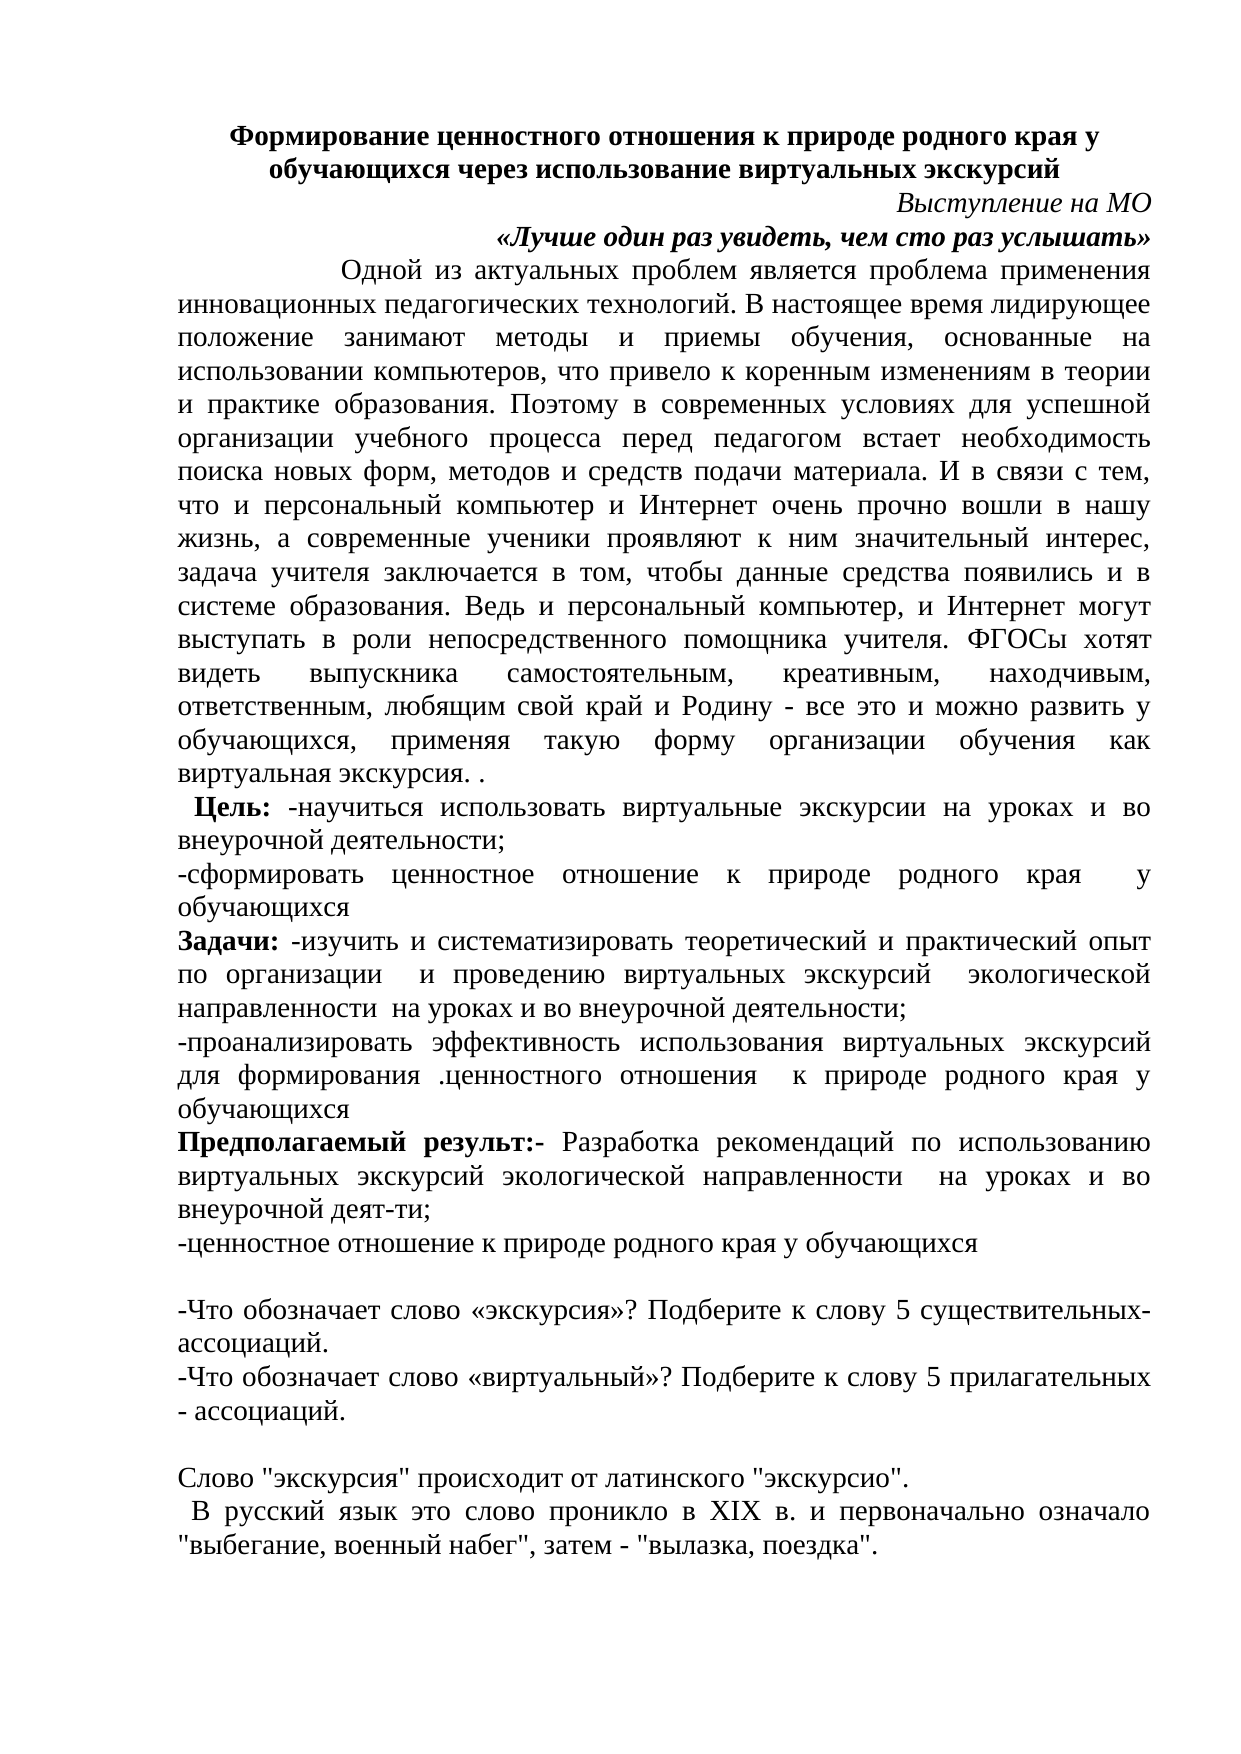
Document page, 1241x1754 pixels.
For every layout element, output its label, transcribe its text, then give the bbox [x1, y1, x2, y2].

text Задачи: -изучить и систематизировать теоретический и практический опыт по организации и проведению виртуальных экскурсий экологической направленности на уроках и во внеурочной деятельности; [177, 923, 1152, 1024]
text -сформировать ценностное отношение к природе родного края у обучающихся [177, 856, 1152, 923]
text Предполагаемый результ:- Разработка рекомендаций по использованию виртуальных экскурсий экологической направленности на уроках и во внеурочной деят-ти; [177, 1124, 1152, 1225]
text -Что обозначает слово «экскурсия»? Подберите к слову 5 существительных- ассоциаций. [177, 1292, 1152, 1359]
text -Что обозначает слово «виртуальный»? Подберите к слову 5 прилагательных - ассоциаций. [177, 1359, 1152, 1426]
text Формирование ценностного отношения к природе родного края у обучающихся через использование виртуальных экскурсий [177, 118, 1152, 185]
text «Лучше один раз увидеть, чем сто раз услышать» [177, 219, 1152, 252]
text -проанализировать эффективность использования виртуальных экскурсий для формирования .ценностного отношения к природе родного края у обучающихся [177, 1024, 1152, 1124]
text Слово "экскурсия" происходит от латинского "экскурсио". [177, 1460, 1152, 1493]
text В русский язык это слово проникло в XIX в. и первоначально означало "выбегание, военный набег", затем - "вылазка, поездка". [177, 1493, 1152, 1560]
text Одной из актуальных проблем является проблема применения инновационных педагогических технологий. В настоящее время лидирующее положение занимают методы и приемы обучения, основанные на использовании компьютеров, что привело к коренным изменениям в теории и практике образования. Поэтому в современных условиях для успешной организации учебного процесса перед педагогом встает необходимость поиска новых форм, методов и средств подачи материала. И в связи с тем, что и персональный компьютер и Интернет очень прочно вошли в нашу жизнь, а современные ученики проявляют к ним значительный интерес, задача учителя заключается в том, чтобы данные средства появились и в системе образования. Ведь и персональный компьютер, и Интернет могут выступать в роли непосредственного помощника учителя. ФГОСы хотят видеть выпускника самостоятельным, креативным, находчивым, ответственным, любящим свой край и Родину - все это и можно развить у обучающихся, применяя такую форму организации обучения как виртуальная экскурсия. . [177, 252, 1152, 789]
text Выступление на МО [177, 185, 1152, 219]
text -ценностное отношение к природе родного края у обучающихся [177, 1225, 1152, 1258]
text Цель: -научиться использовать виртуальные экскурсии на уроках и во внеурочной деятельности; [177, 789, 1152, 856]
